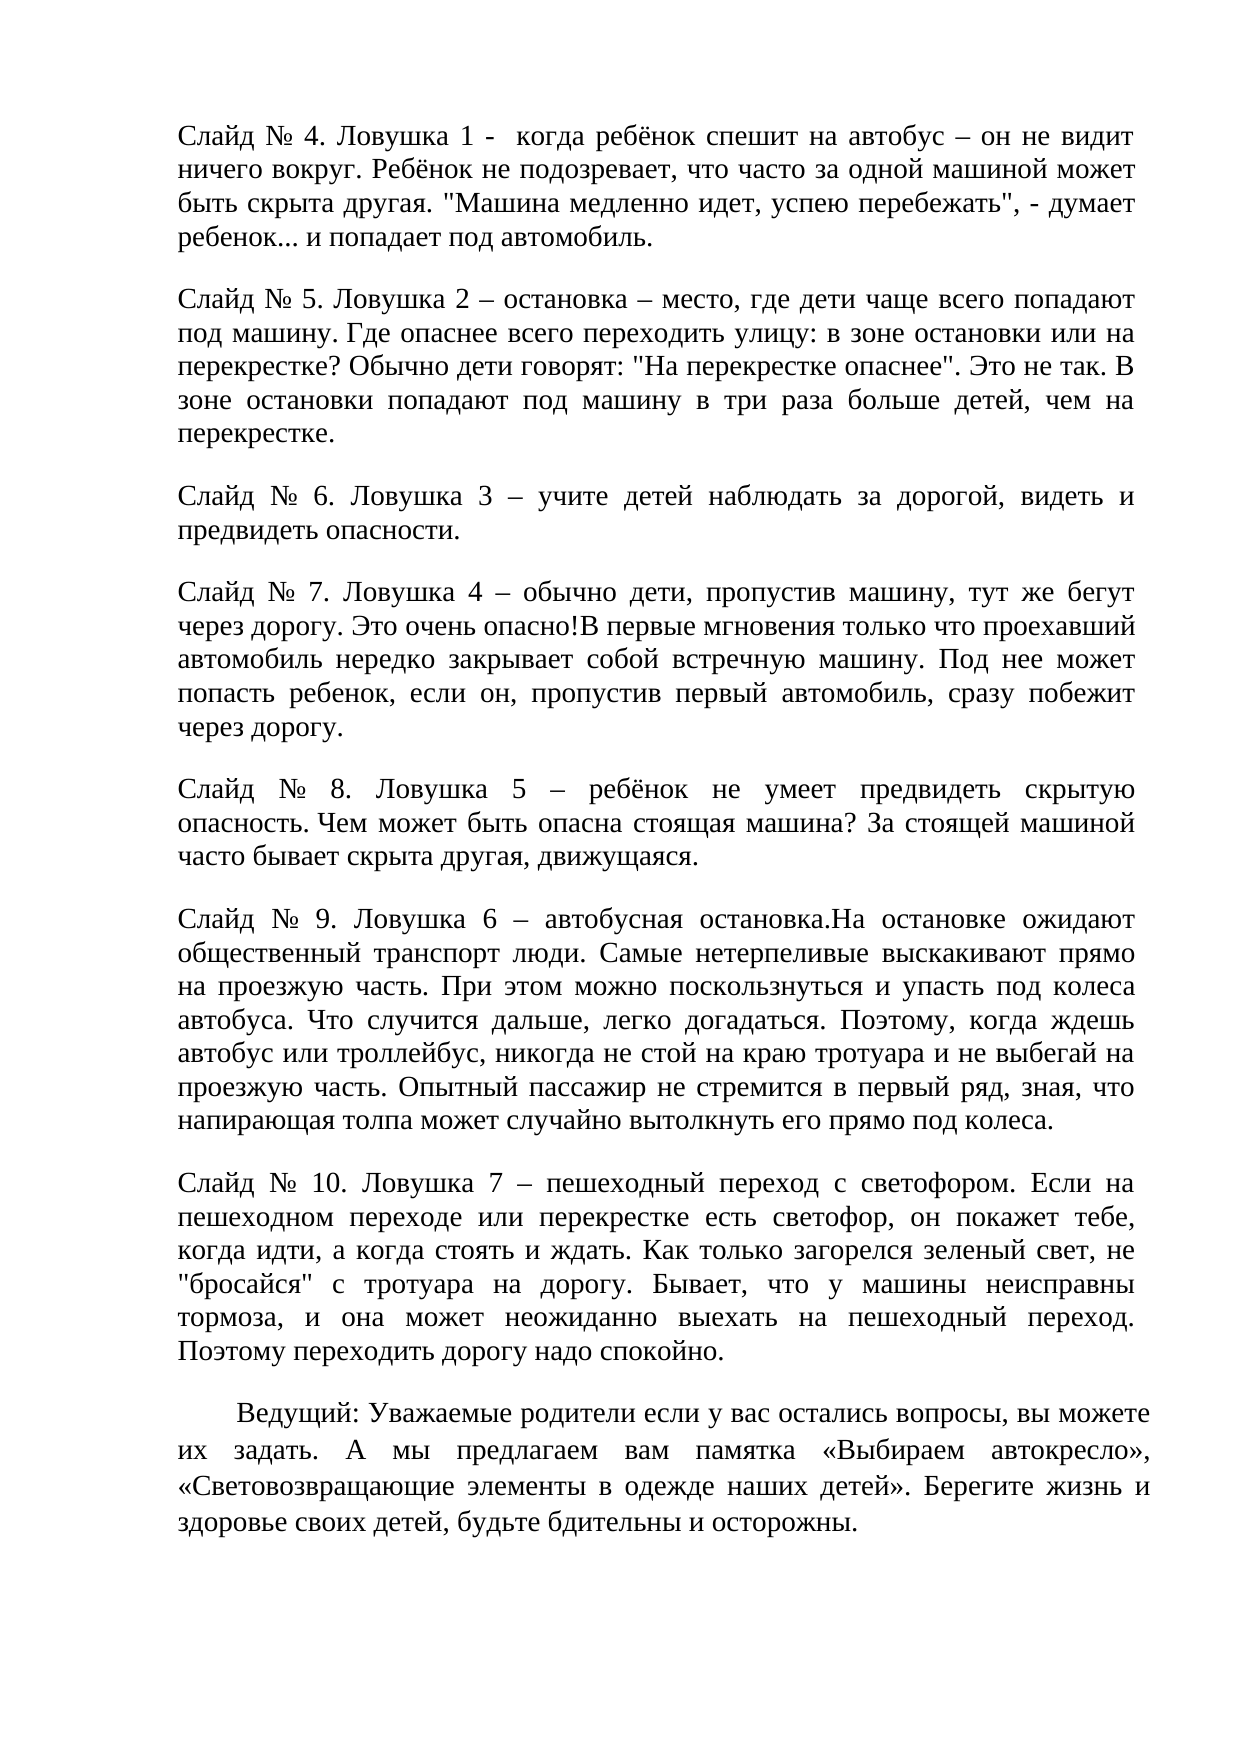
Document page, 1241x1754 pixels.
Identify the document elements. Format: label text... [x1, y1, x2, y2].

text Слайд № 8. Ловушка 5 – ребёнок не умеет предвидеть скрытую опасность. Чем может быть опасна стоящая машина? За стоящей машиной часто бывает скрыта другая, движущаяся. [177, 771, 1136, 872]
text Слайд № 7. Ловушка 4 – обычно дети, пропустив машину, тут же бегут через дорогу. Это очень опасно!В первые мгновения только что проехавший автомобиль нередко закрывает собой встречную машину. Под нее может попасть ребенок, если он, пропустив первый автомобиль, сразу побежит через дорогу. [177, 574, 1136, 742]
text Слайд № 5. Ловушка 2 – остановка – место, где дети чаще всего попадают под машину. Где опаснее всего переходить улицу: в зоне остановки или на перекрестке? Обычно дети говорят: "На перекрестке опаснее". Это не так. В зоне остановки попадают под машину в три раза больше детей, чем на перекрестке. [177, 281, 1136, 449]
text Ведущий: Уважаемые родители если у вас остались вопросы, вы можете их задать. А мы предлагаем вам памятка «Выбираем автокресло», «Световозвращающие элементы в одежде наших детей». Берегите жизнь и здоровье своих детей, будьте бдительны и осторожны. [177, 1396, 1152, 1538]
text Слайд № 4. Ловушка 1 - когда ребёнок спешит на автобус – он не видит ничего вокруг. Ребёнок не подозревает, что часто за одной машиной может быть скрыта другая. "Машина медленно идет, успею перебежать", - думает ребенок... и попадает под автомобиль. [177, 118, 1136, 252]
text Слайд № 6. Ловушка 3 – учите детей наблюдать за дорогой, видеть и предвидеть опасности. [177, 478, 1136, 545]
text Слайд № 10. Ловушка 7 – пешеходный переход с светофором. Если на пешеходном переходе или перекрестке есть светофор, он покажет тебе, когда идти, а когда стоять и ждать. Как только загорелся зеленый свет, не "бросайся" с тротуара на дорогу. Бывает, что у машины неисправны тормоза, и она может неожиданно выехать на пешеходный переход. Поэтому переходить дорогу надо спокойно. [177, 1165, 1136, 1366]
text Слайд № 9. Ловушка 6 – автобусная остановка.На остановке ожидают общественный транспорт люди. Самые нетерпеливые выскакивают прямо на проезжую часть. При этом можно поскользнуться и упасть под колеса автобуса. Что случится дальше, легко догадаться. Поэтому, когда ждешь автобус или троллейбус, никогда не стой на краю тротуара и не выбегай на проезжую часть. Опытный пассажир не стремится в первый ряд, зная, что напирающая толпа может случайно вытолкнуть его прямо под колеса. [177, 901, 1136, 1136]
